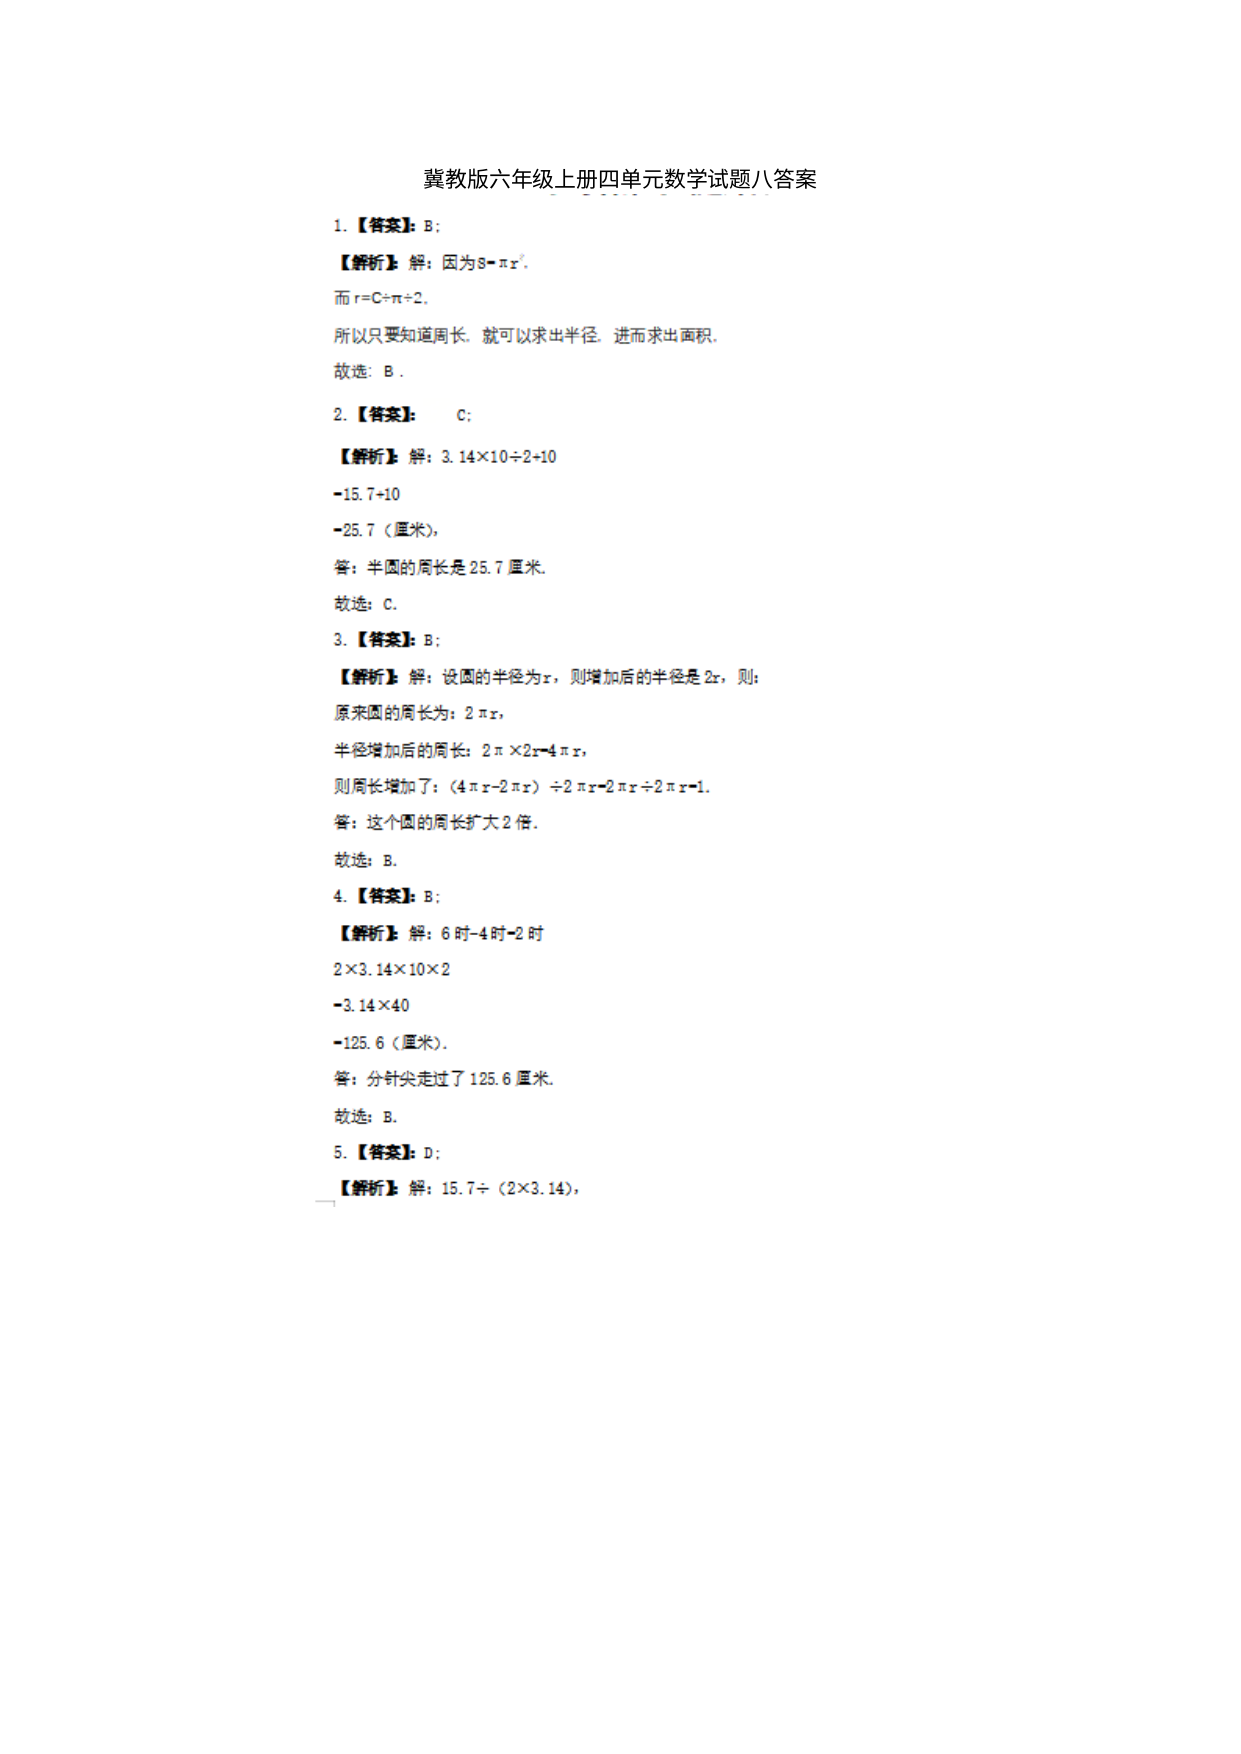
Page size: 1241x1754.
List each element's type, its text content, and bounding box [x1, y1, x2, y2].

picture [315, 194, 925, 1207]
text 冀教版六年级上册四单元数学试题八答案 [187, 162, 1053, 194]
